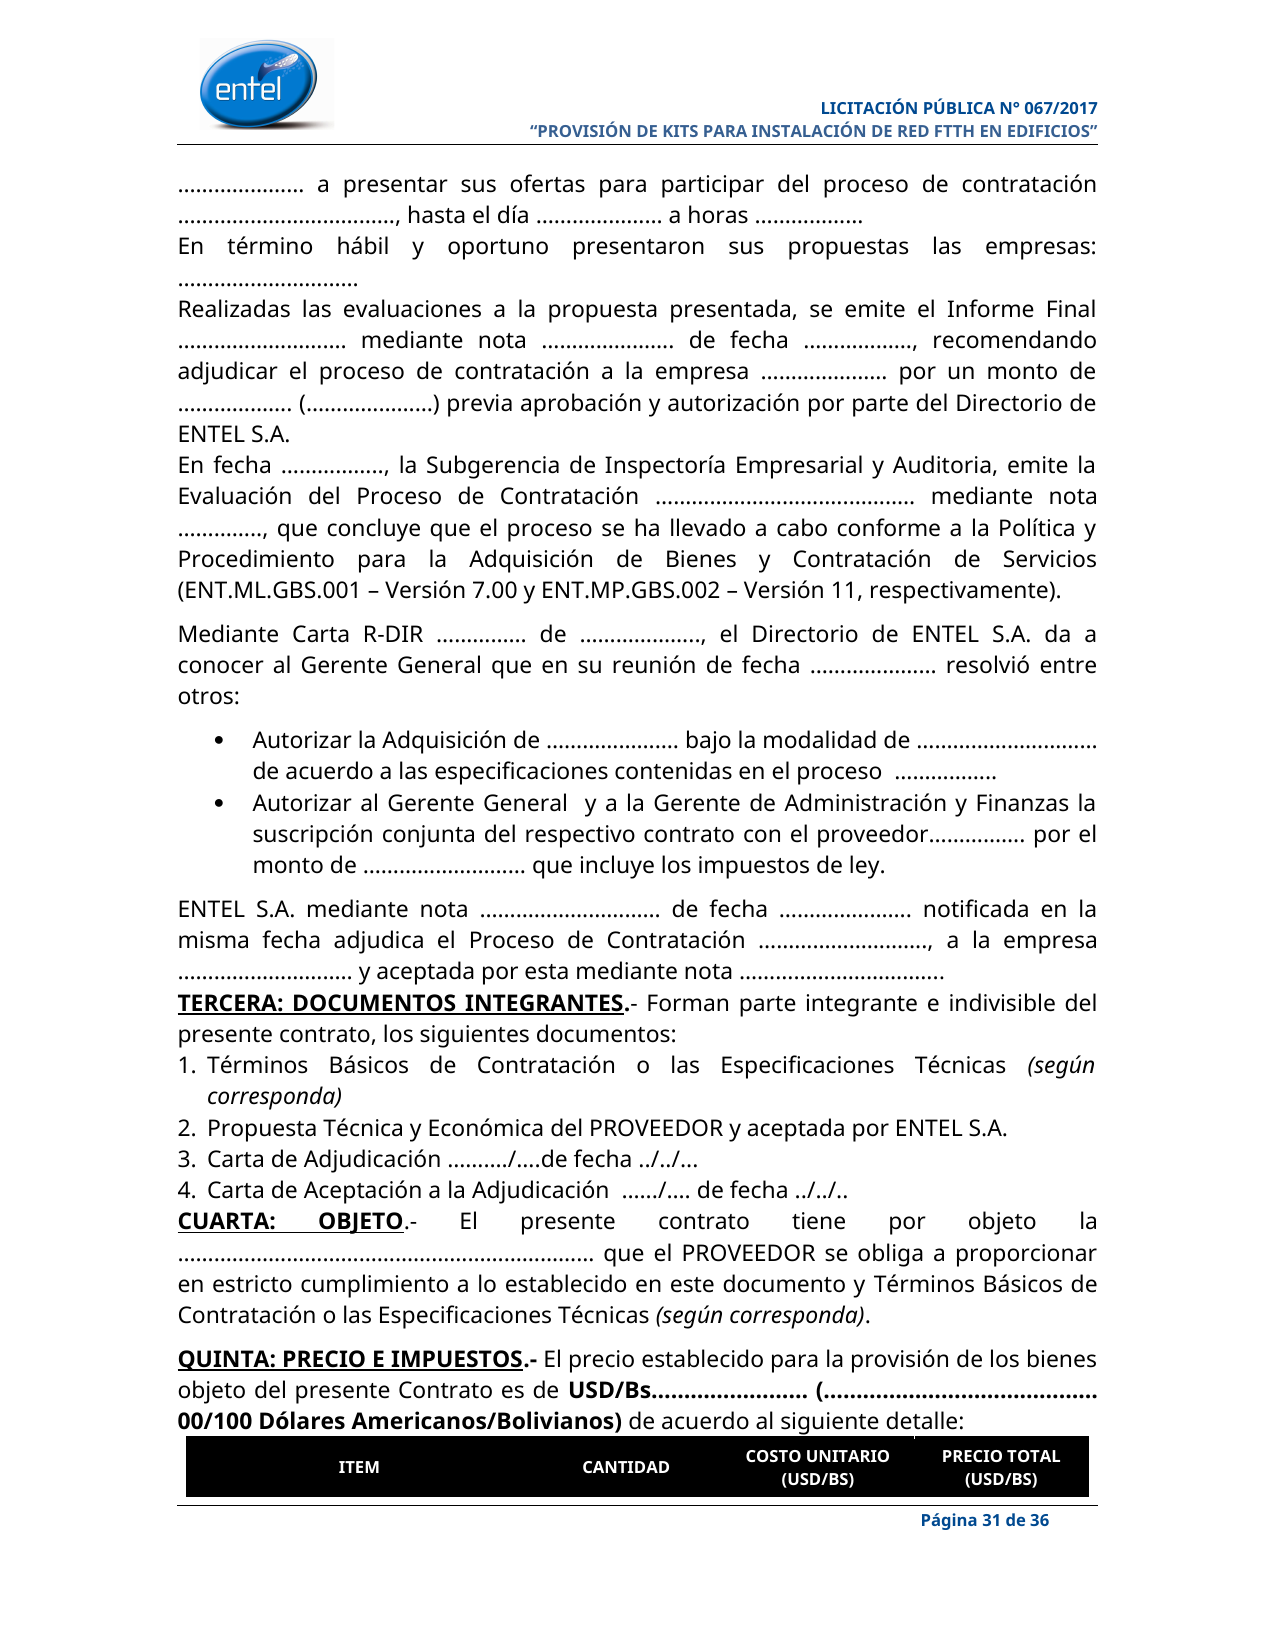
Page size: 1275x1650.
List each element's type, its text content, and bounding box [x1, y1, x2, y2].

text ENTEL S.A. mediante nota ………………………… de fecha …………………. notificada en la misma fecha adjudica el Proceso de Contratación ………………………., a la empresa ……………………….. y aceptada por esta mediante nota ………………………….... [177, 893, 1098, 986]
table_header COSTO UNITARIO (USD/BS) [722, 1436, 914, 1496]
text 4. Carta de Aceptación a la Adjudicación ….../…. de fecha ../../.. [177, 1174, 1098, 1205]
list Autorizar la Adquisición de …………………. bajo la modalidad de …………………………de acuerdo a las especificaciones contenidas en el proceso …………….. [215, 724, 1098, 786]
text TERCERA: DOCUMENTOS INTEGRANTES.- Forman parte integrante e indivisible del presente contrato, los siguientes documentos: [177, 986, 1098, 1049]
text 1. Términos Básicos de Contratación o las Especificaciones Técnicas (según corresponda) [177, 1049, 1098, 1111]
table_header CANTIDAD [532, 1439, 720, 1496]
text CUARTA: OBJETO.- El presente contrato tiene por objeto la …………………………………………………………… que el PROVEEDOR se obliga a proporcionar en estricto cumplimiento a lo establecido en este documento y Términos Básicos de Contratación o las Especificaciones Técnicas (según corresponda). [177, 1205, 1098, 1330]
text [177, 168, 1098, 230]
picture [199, 38, 335, 130]
text Mediante Carta R-DIR …………… de ……………….., el Directorio de ENTEL S.A. da a conocer al Gerente General que en su reunión de fecha ………………… resolvió entre otros: [177, 618, 1098, 711]
text 2. Propuesta Técnica y Económica del PROVEEDOR y aceptada por ENTEL S.A. [177, 1111, 1098, 1143]
text En término hábil y oportuno presentaron sus propuestas las empresas: ………………………… [177, 230, 1098, 293]
text En fecha …………….., la Subgerencia de Inspectoría Empresarial y Auditoria, emite la Evaluación del Proceso de Contratación …………………………..……….. mediante nota ………….., que concluye que el proceso se ha llevado a cabo conforme a la Política y Procedimiento para la Adquisición de Bienes y Contratación de Servicios (ENT.ML.GBS.001 – Versión 7.00 y ENT.MP.GBS.002 – Versión 11, respectivamente). [177, 449, 1098, 605]
table_header ITEM [189, 1439, 530, 1496]
list Autorizar al Gerente General y a la Gerente de Administración y Finanzas la suscripción conjunta del respectivo contrato con el proveedor……………. por el monto de ……………………… que incluye los impuestos de ley. [215, 786, 1098, 880]
text Realizadas las evaluaciones a la propuesta presentada, se emite el Informe Final ………………………. mediante nota …………………. de fecha ………………, recomendando adjudicar el proceso de contratación a la empresa ………………… por un monto de ………………. (…………………) previa aprobación y autorización por parte del Directorio de ENTEL S.A. [177, 293, 1098, 449]
table_header PRECIO TOTAL (USD/BS) [915, 1436, 1086, 1496]
text QUINTA: PRECIO E IMPUESTOS.- El precio establecido para la provisión de los bienes objeto del presente Contrato es de USD/Bs…………………… (……………………………………00/100 Dólares Americanos/Bolivianos) de acuerdo al siguiente detalle: [177, 1343, 1098, 1436]
text 3. Carta de Adjudicación ………./….de fecha ../../... [177, 1143, 1098, 1174]
